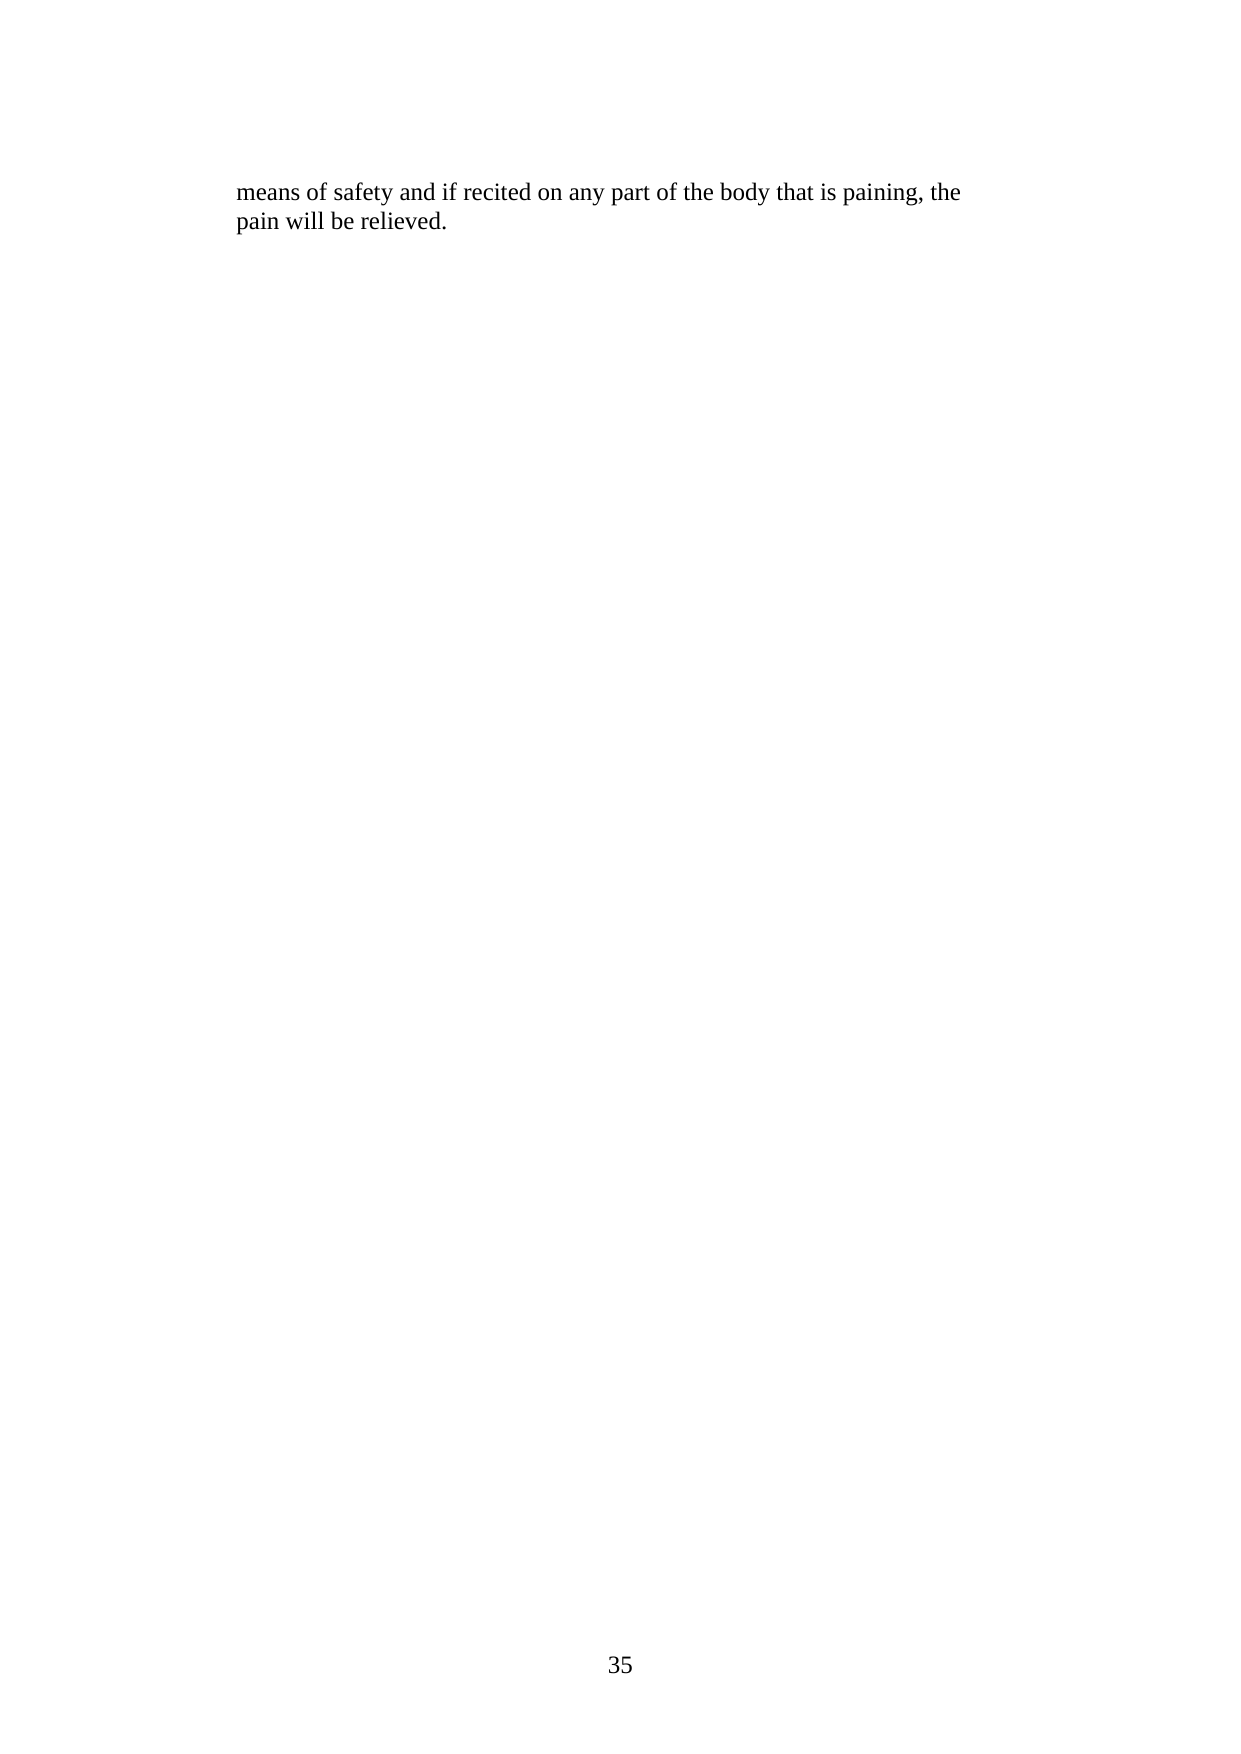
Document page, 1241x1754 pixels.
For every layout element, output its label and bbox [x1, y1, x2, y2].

text [236, 177, 1004, 235]
